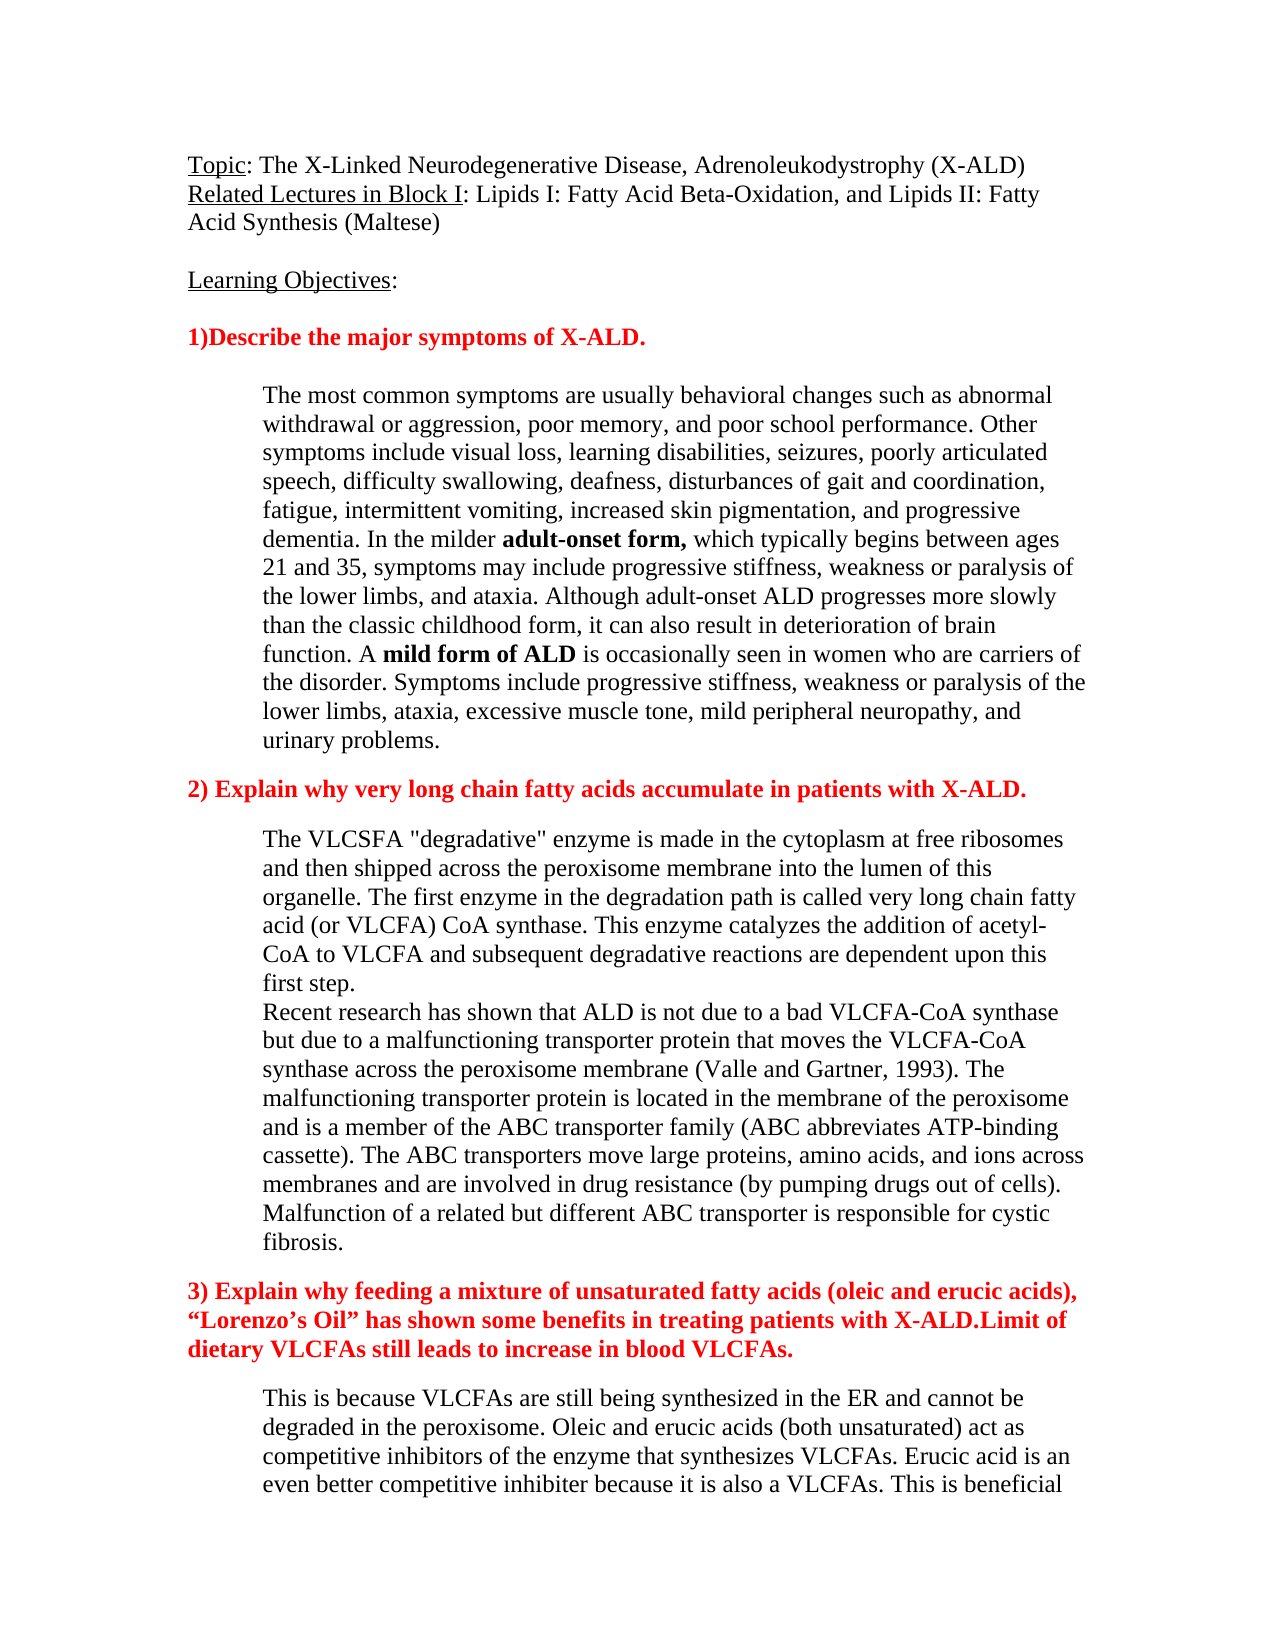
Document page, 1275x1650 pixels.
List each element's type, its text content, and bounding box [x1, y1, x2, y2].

list The VLCSFA "degradative" enzyme is made in the cytoplasm at free ribosomes and then shipped across the peroxisome membrane into the lumen of this organelle. The first enzyme in the degradation path is called very long chain fatty acid (or VLCFA) CoA synthase. This enzyme catalyzes the addition of acetyl-CoA to VLCFA and subsequent degradative reactions are dependent upon this first step. Recent research has shown that ALD is not due to a bad VLCFA-CoA synthase but due to a malfunctioning transporter protein that moves the VLCFA-CoA synthase across the peroxisome membrane (Valle and Gartner, 1993). The malfunctioning transporter protein is located in the membrane of the peroxisome and is a member of the ABC transporter family (ABC abbreviates ATP-binding cassette). The ABC transporters move large proteins, amino acids, and ions across membranes and are involved in drug resistance (by pumping drugs out of cells). Malfunction of a related but different ABC transporter is responsible for cystic fibrosis. [262, 824, 1087, 1255]
text 1)Describe the major symptoms of X-ALD. [187, 322, 1087, 351]
text Related Lectures in Block I: Lipids I: Fatty Acid Beta-Oxidation, and Lipids II: Fatty Acid Synthesis (Maltese) [187, 179, 1087, 236]
text 2) Explain why very long chain fatty acids accumulate in patients with X-ALD. [187, 774, 1087, 803]
list The most common symptoms are usually behavioral changes such as abnormal withdrawal or aggression, poor memory, and poor school performance. Other symptoms include visual loss, learning disabilities, seizures, poorly articulated speech, difficulty swallowing, deafness, disturbances of gait and coordination, fatigue, intermittent vomiting, increased skin pigmentation, and progressive dementia. In the milder adult-onset form, which typically begins between ages 21 and 35, symptoms may include progressive stiffness, weakness or paralysis of the lower limbs, and ataxia. Although adult-onset ALD progresses more slowly than the classic childhood form, it can also result in deterioration of brain function. A mild form of ALD is occasionally seen in women who are carriers of the disorder. Symptoms include progressive stiffness, weakness or paralysis of the lower limbs, ataxia, excessive muscle tone, mild peripheral neuropathy, and urinary problems. [262, 380, 1087, 754]
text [262, 1383, 1087, 1498]
text Topic: The X-Linked Neurodegenerative Disease, Adrenoleukodystrophy (X-ALD) [187, 150, 1087, 179]
text 3) Explain why feeding a mixture of unsaturated fatty acids (oleic and erucic acids), “Lorenzo’s Oil” has shown some benefits in treating patients with X-ALD.Limit of dietary VLCFAs still leads to increase in blood VLCFAs. [187, 1276, 1087, 1362]
text Learning Objectives: [187, 265, 1087, 294]
